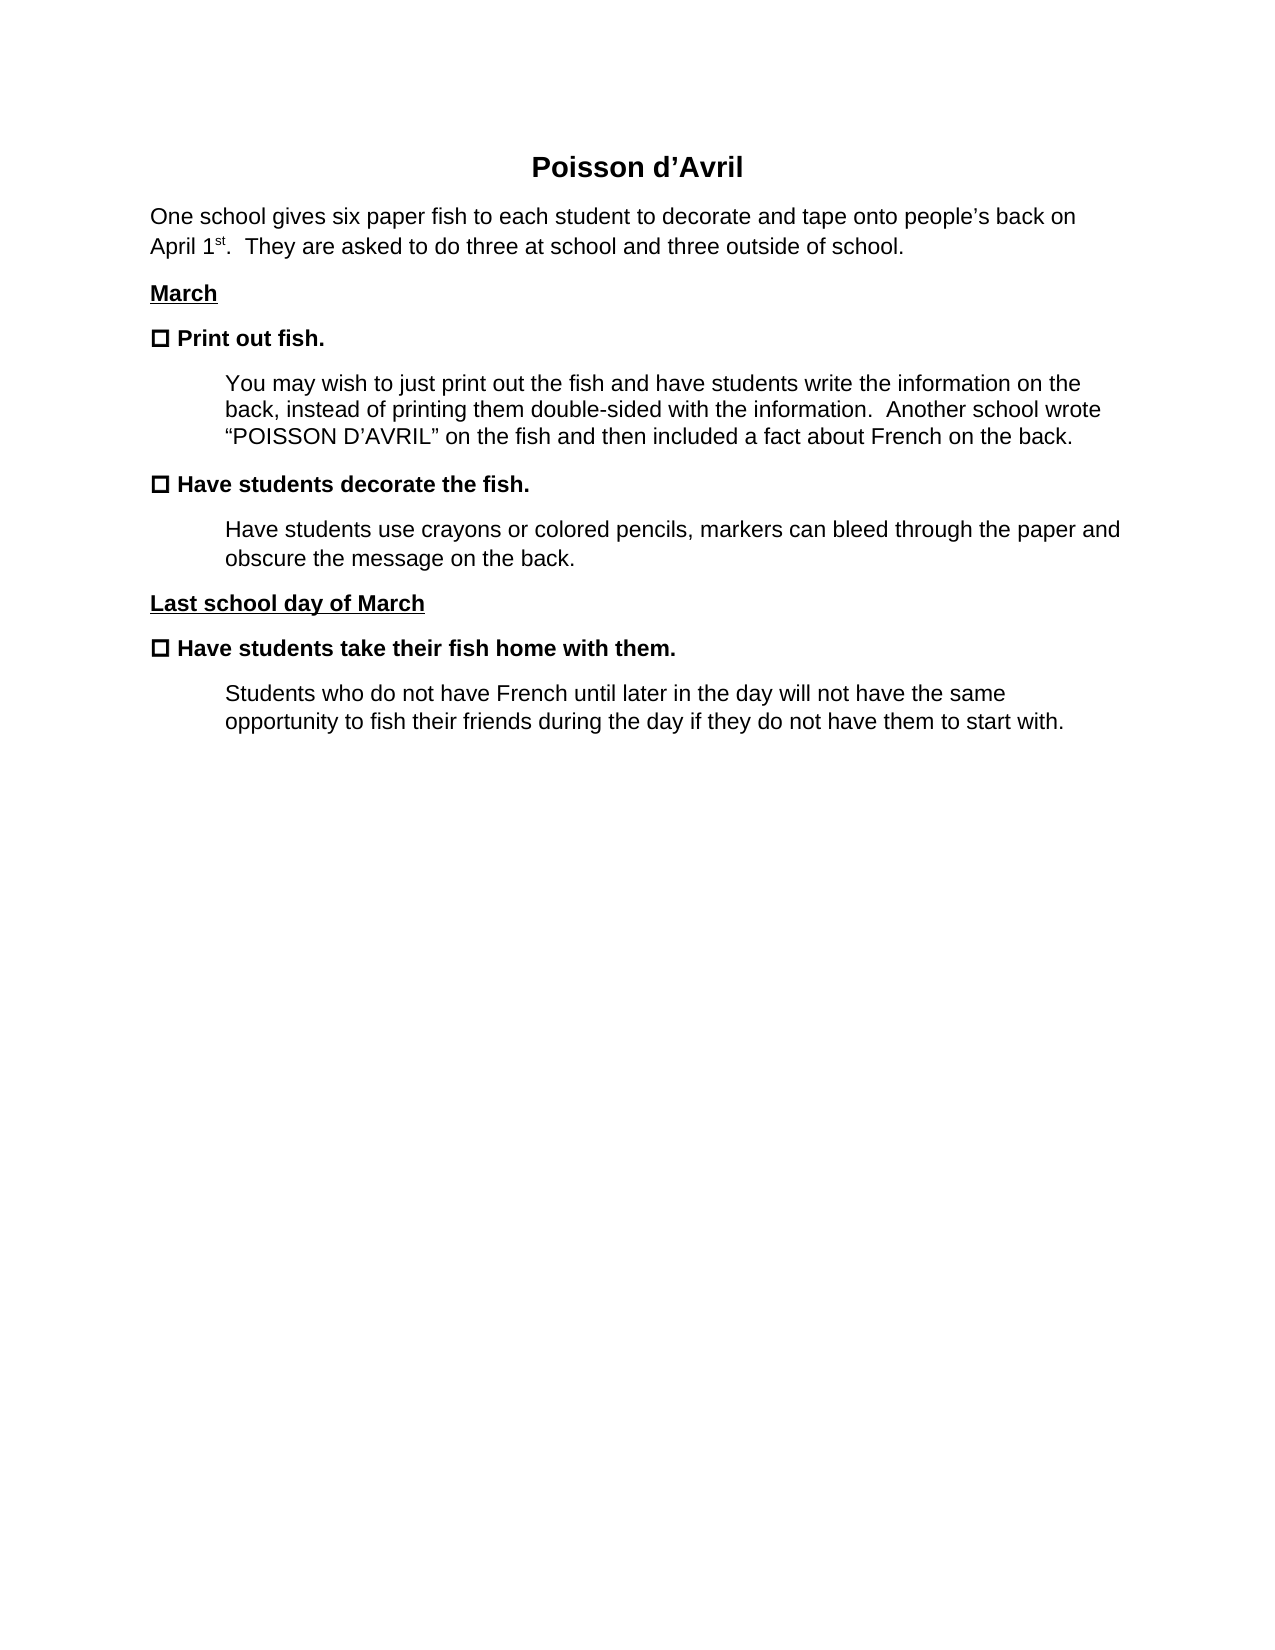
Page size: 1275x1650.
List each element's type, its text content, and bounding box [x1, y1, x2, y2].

text You may wish to just print out the fish and have students write the information on the back, instead of printing them double-sided with the information. Another school wrote “POISSON D’AVRIL” on the fish and then included a fact about French on the back. [225, 370, 1125, 449]
text Students who do not have French until later in the day will not have the same opportunity to fish their friends during the day if they do not have them to start with. [225, 680, 1125, 735]
text Poisson d’Avril [150, 150, 1125, 183]
text Have students decorate the fish. [150, 471, 1125, 497]
text Print out fish. [150, 325, 1125, 351]
text Have students take their fish home with them. [150, 635, 1125, 661]
text Have students use crayons or colored pencils, markers can bleed through the paper and obscure the message on the back. [225, 516, 1125, 571]
text One school gives six paper fish to each student to decorate and tape onto people’s back on April 1st. They are asked to do three at school and three outside of school. [150, 203, 1125, 259]
text March [150, 280, 1125, 306]
text Last school day of March [150, 590, 1125, 616]
